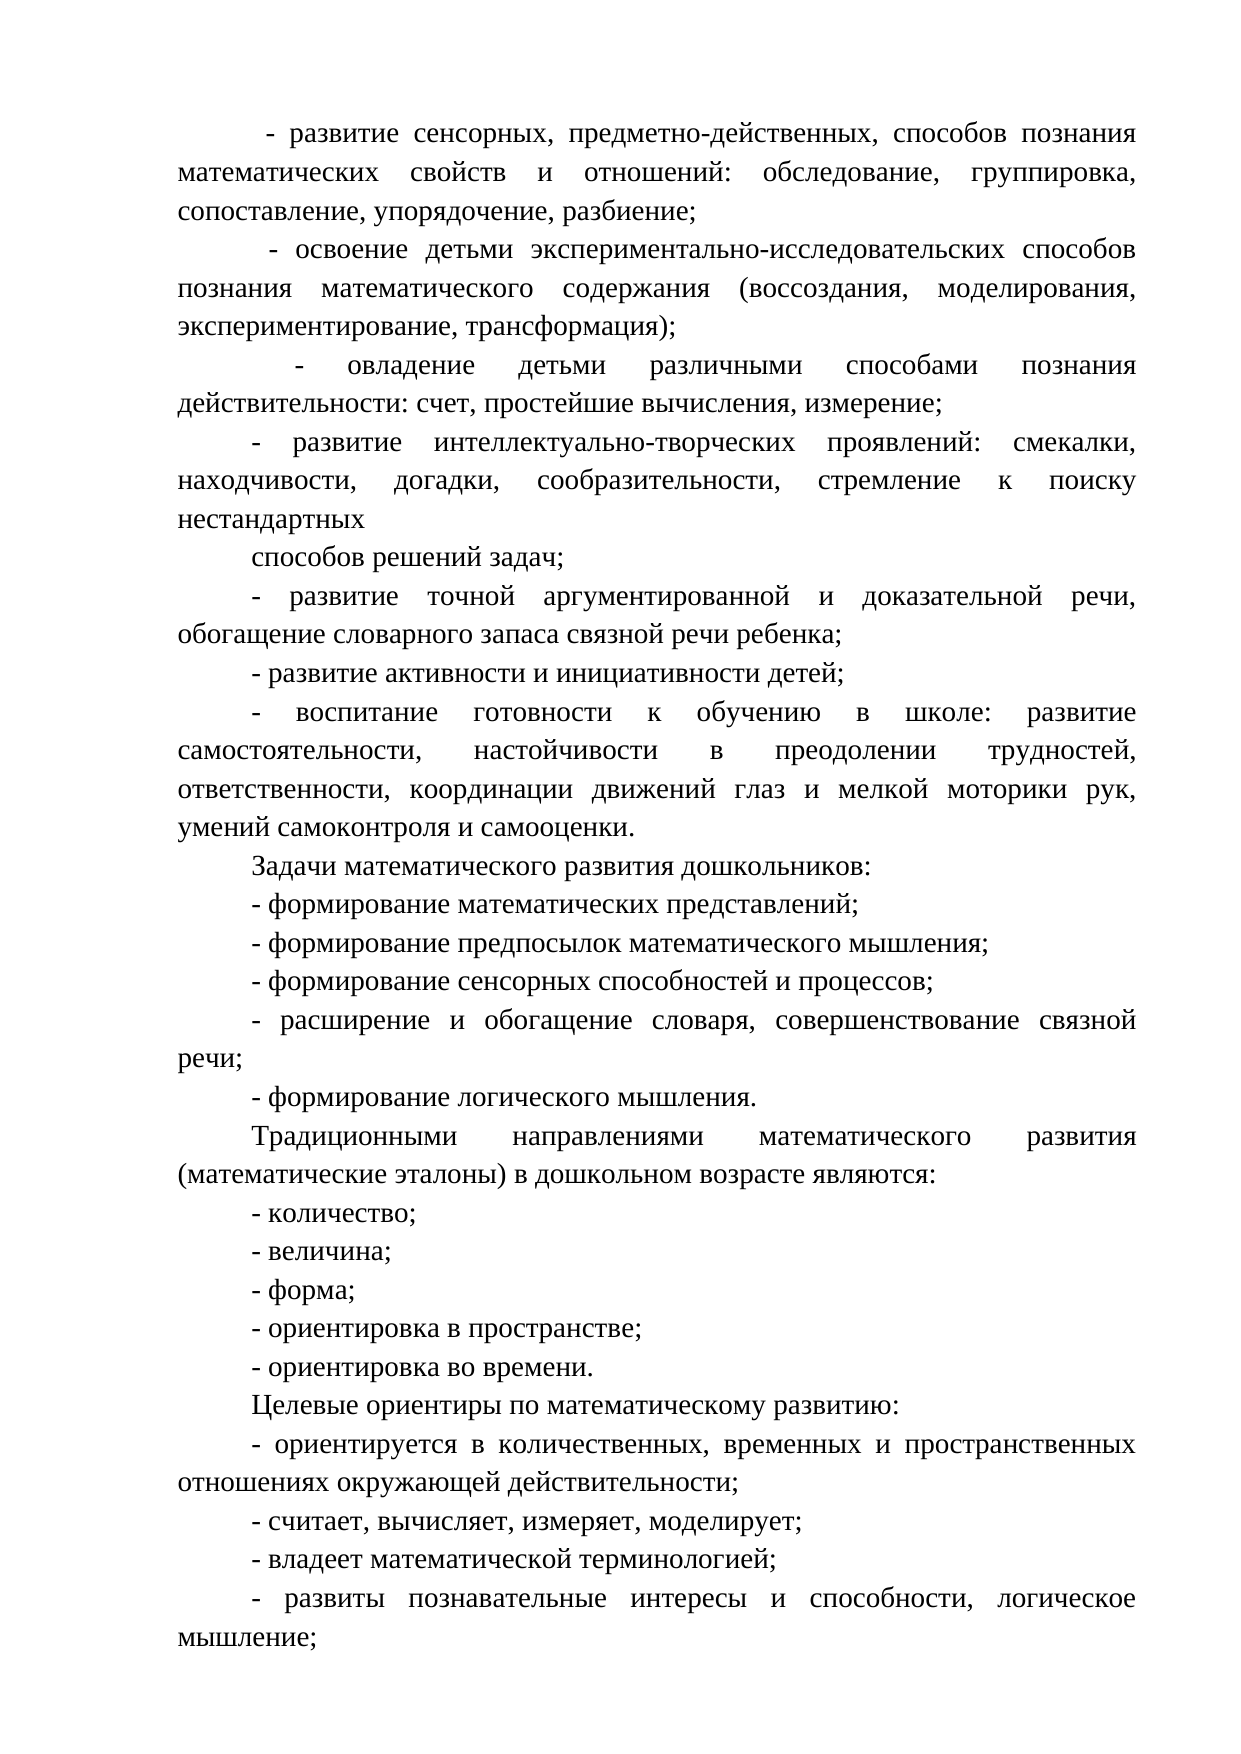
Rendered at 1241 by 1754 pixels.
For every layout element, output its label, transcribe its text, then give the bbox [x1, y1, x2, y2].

text - воспитание готовности к обучению в школе: развитие самостоятельности, настойчивости в преодолении трудностей, ответственности, координации движений глаз и мелкой моторики рук, умений самоконтроля и самооценки. [177, 694, 1137, 843]
text - ориентируется в количественных, временных и пространственных отношениях окружающей действительности; [177, 1426, 1137, 1498]
text Задачи математического развития дошкольников: [177, 848, 1137, 881]
text - расширение и обогащение словаря, совершенствование связной речи; [177, 1002, 1137, 1074]
text - формирование математических представлений; [177, 886, 1137, 920]
text - овладение детьми различными способами познания действительности: счет, простейшие вычисления, измерение; [177, 347, 1137, 419]
text - ориентировка во времени. [177, 1349, 1137, 1382]
text - формирование логического мышления. [177, 1079, 1137, 1113]
text Целевые ориентиры по математическому развитию: [177, 1387, 1137, 1421]
text - развиты познавательные интересы и способности, логическое мышление; [177, 1580, 1137, 1652]
text - величина; [177, 1233, 1137, 1267]
text - количество; [177, 1195, 1137, 1228]
text - развитие активности и инициативности детей; [177, 655, 1137, 689]
text - форма; [177, 1272, 1137, 1305]
text - владеет математической терминологией; [177, 1542, 1137, 1575]
text - развитие интеллектуально-творческих проявлений: смекалки, находчивости, догадки, сообразительности, стремление к поиску нестандартных [177, 424, 1137, 534]
text - развитие сенсорных, предметно-действенных, способов познания математических свойств и отношений: обследование, группировка, сопоставление, упорядочение, разбиение; [177, 116, 1137, 226]
text способов решений задач; [177, 539, 1137, 573]
text - формирование сенсорных способностей и процессов; [177, 963, 1137, 997]
text - формирование предпосылок математического мышления; [177, 925, 1137, 958]
text - считает, вычисляет, измеряет, моделирует; [177, 1503, 1137, 1537]
text - ориентировка в пространстве; [177, 1310, 1137, 1344]
text - развитие точной аргументированной и доказательной речи, обогащение словарного запаса связной речи ребенка; [177, 578, 1137, 650]
text Традиционными направлениями математического развития (математические эталоны) в дошкольном возрасте являются: [177, 1118, 1137, 1190]
text - освоение детьми экспериментально-исследовательских способов познания математического содержания (воссоздания, моделирования, экспериментирование, трансформация); [177, 231, 1137, 342]
